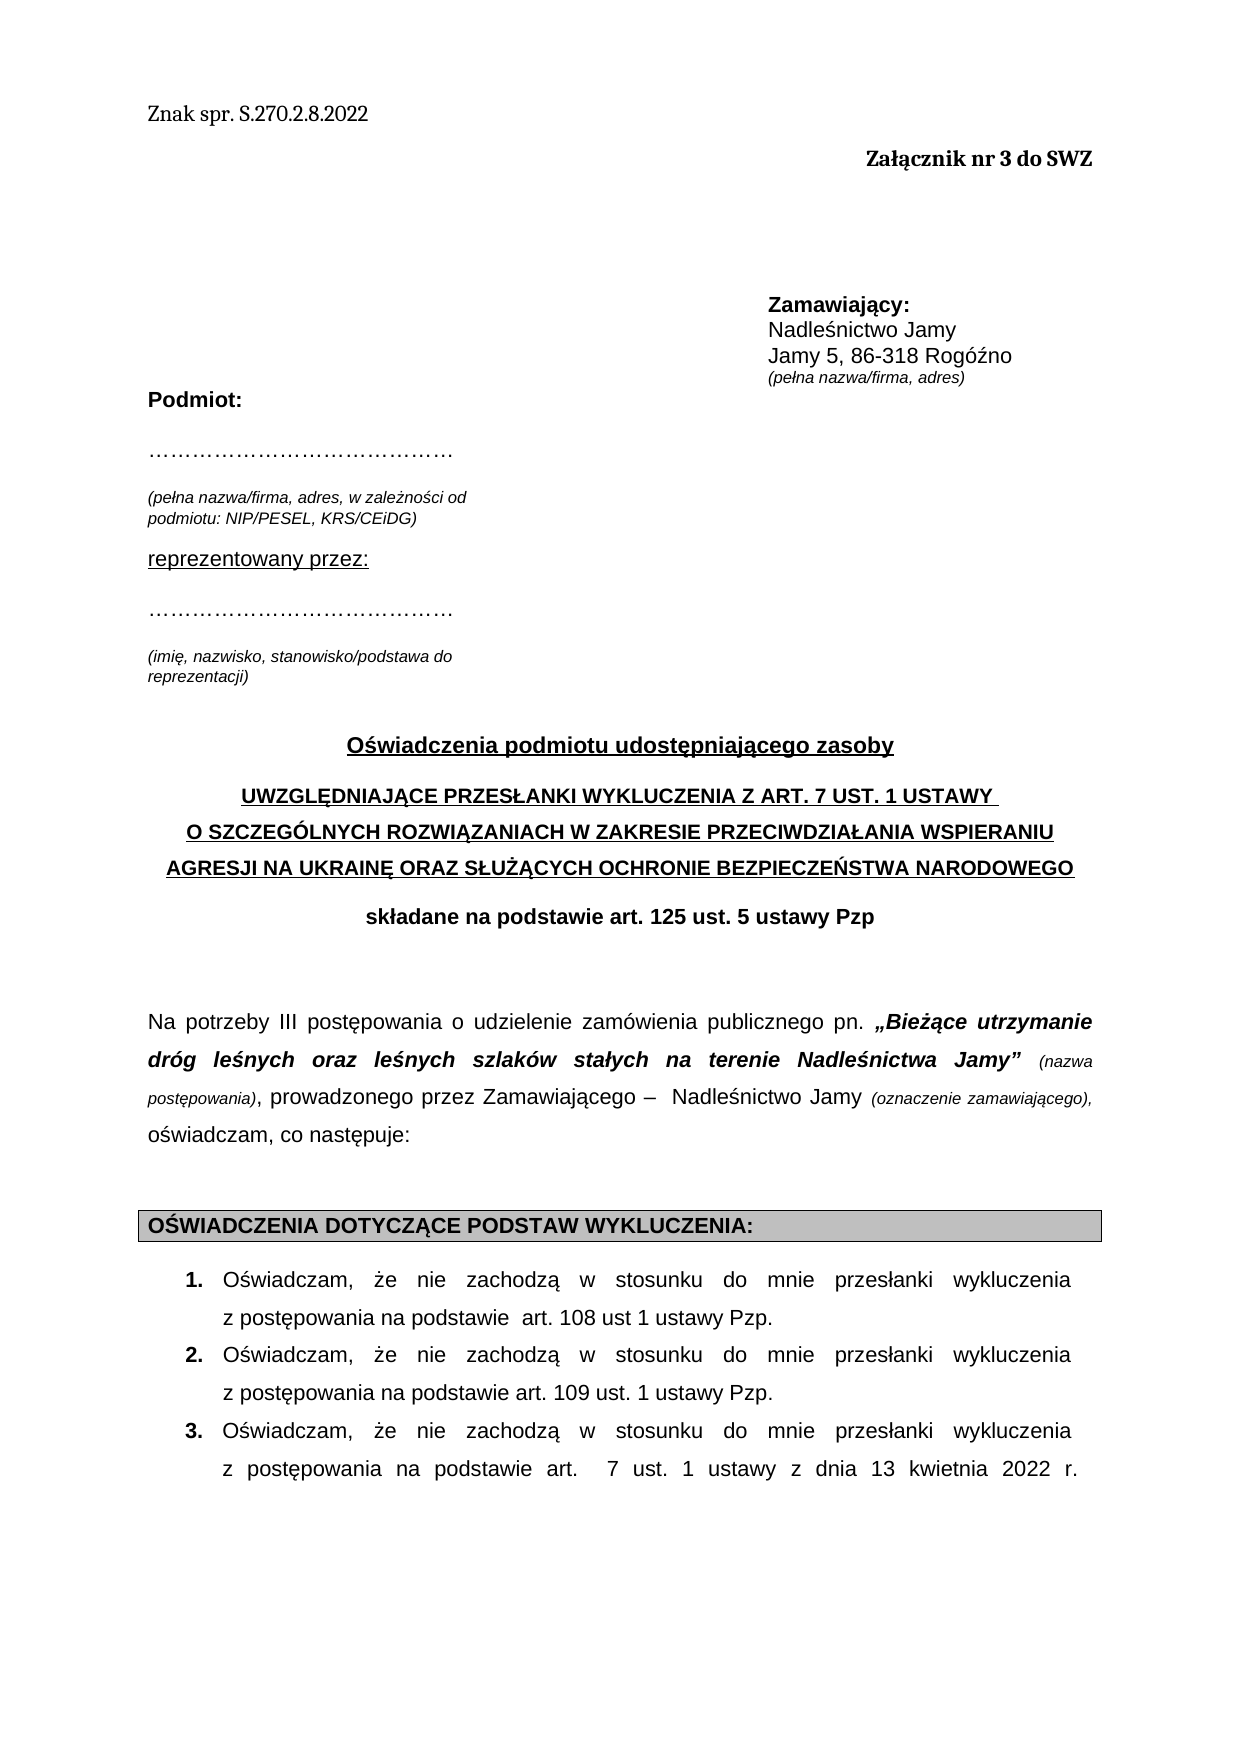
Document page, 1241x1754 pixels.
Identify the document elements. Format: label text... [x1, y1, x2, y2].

text …………………………………… [148, 437, 472, 463]
text Znak spr. S.270.2.8.2022 [148, 101, 1093, 127]
text Jamy 5, 86-318 Rogóźno [768, 343, 1093, 368]
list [185, 1418, 1093, 1481]
text UWZGLĘDNIAJĄCE PRZESŁANKI WYKLUCZENIA Z ART. 7 UST. 1 USTAWY o szczególnych rozwiązaniach w zakresie przeciwdziałania wspieraniu agresji na Ukrainę oraz służących ochronie bezpieczeństwa narodowego [148, 784, 1093, 879]
text OŚWIADCZENIA DOTYCZĄCE PODSTAW WYKLUCZENIA: [139, 1211, 1101, 1241]
text Załącznik nr 3 do SWZ [148, 146, 1093, 173]
text (imię, nazwisko, stanowisko/podstawa do reprezentacji) [148, 647, 472, 686]
list Oświadczam, że nie zachodzą w stosunku do mnie przesłanki wykluczenia z postępowania na podstawie art. 109 ust. 1 ustawy Pzp. [185, 1342, 1093, 1405]
text Nadleśnictwo Jamy [768, 317, 1093, 343]
text (pełna nazwa/firma, adres) [768, 368, 1093, 387]
text …………………………………… [148, 596, 472, 621]
text Zamawiający: [694, 292, 1093, 317]
text Podmiot: [148, 387, 1093, 412]
text (pełna nazwa/firma, adres, w zależności od podmiotu: NIP/PESEL, KRS/CEiDG) [148, 488, 472, 528]
list Oświadczam, że nie zachodzą w stosunku do mnie przesłanki wykluczenia z postępowania na podstawie art. 108 ust 1 ustawy Pzp. [185, 1267, 1093, 1330]
text Na potrzeby III postępowania o udzielenie zamówienia publicznego pn. „Bieżące utrzymanie dróg leśnych oraz leśnych szlaków stałych na terenie Nadleśnictwa Jamy” (nazwa postępowania), prowadzonego przez Zamawiającego – Nadleśnictwo Jamy (oznaczenie zamawiającego), oświadczam, co następuje: [148, 1009, 1093, 1147]
text składane na podstawie art. 125 ust. 5 ustawy Pzp [148, 904, 1093, 929]
text Oświadczenia podmiotu udostępniającego zasoby [148, 732, 1093, 758]
text reprezentowany przez: [148, 546, 1093, 571]
